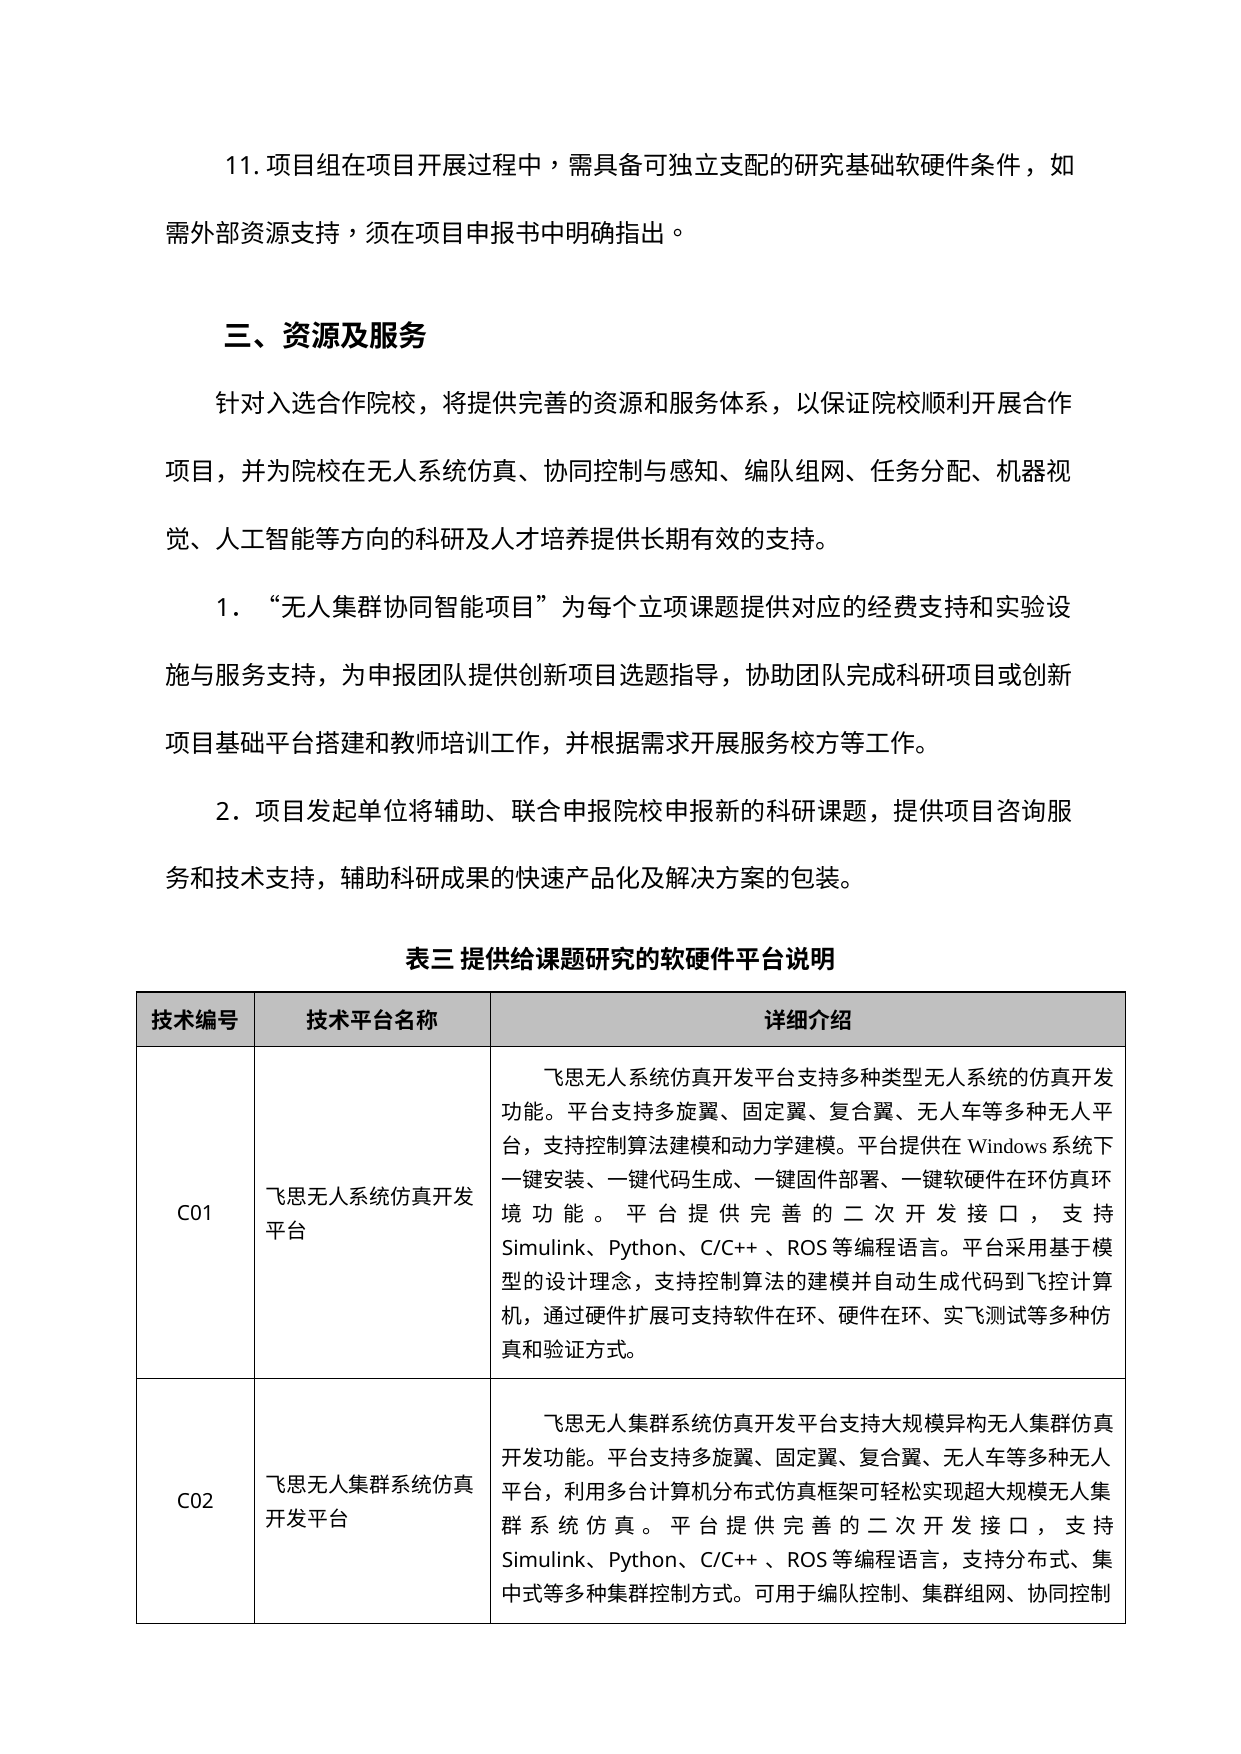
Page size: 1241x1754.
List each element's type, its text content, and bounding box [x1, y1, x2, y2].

table_cell 飞思无人系统仿真开发平台支持多种类型无人系统的仿真开发功能。平台支持多旋翼、固定翼、复合翼、无人车等多种无人平台，支持控制算法建模和动力学建模。平台提供在Windows系统下一键安装、一键代码生成、一键固件部署、一键软硬件在环仿真环境功能。平台提供完善的二次开发接口，支持 Simulink、Python、C/C++ 、ROS等编程语言。平台采用基于模型的设计理念，支持控制算法的建模并自动生成代码到飞控计算机，通过硬件扩展可支持软件在环、硬件在环、实飞测试等多种仿真和验证方式。 [491, 1047, 1125, 1378]
table_header 详细介绍 [491, 993, 1125, 1046]
text 针对入选合作院校，将提供完善的资源和服务体系，以保证院校顺利开展合作项目，并为院校在无人系统仿真、协同控制与感知、编队组网、任务分配、机器视觉、人工智能等方向的科研及人才培养提供长期有效的支持。 [165, 368, 1075, 571]
list 11. 项目组在项目开展过程中，需具备可独立支配的研究基础软硬件条件，如需外部资源支持，须在项目申报书中明确指出。 [165, 130, 1075, 266]
subtitle 三、资源及服务 [165, 300, 1075, 368]
text 2．项目发起单位将辅助、联合申报院校申报新的科研课题，提供项目咨询服务和技术支持，辅助科研成果的快速产品化及解决方案的包装。 [165, 775, 1075, 911]
table_header 技术编号 [137, 993, 254, 1046]
table_cell 飞思无人集群系统仿真开发平台 [255, 1379, 490, 1623]
text 1．“无人集群协同智能项目”为每个立项课题提供对应的经费支持和实验设施与服务支持，为申报团队提供创新项目选题指导，协助团队完成科研项目或创新项目基础平台搭建和教师培训工作，并根据需求开展服务校方等工作。 [165, 571, 1075, 775]
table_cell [491, 1379, 1125, 1623]
table_cell 飞思无人系统仿真开发平台 [255, 1047, 490, 1378]
table_header 技术平台名称 [255, 993, 490, 1046]
table_cell C01 [137, 1047, 254, 1378]
table_cell C02 [137, 1379, 254, 1623]
text 表三 提供给课题研究的软硬件平台说明 [165, 923, 1075, 991]
